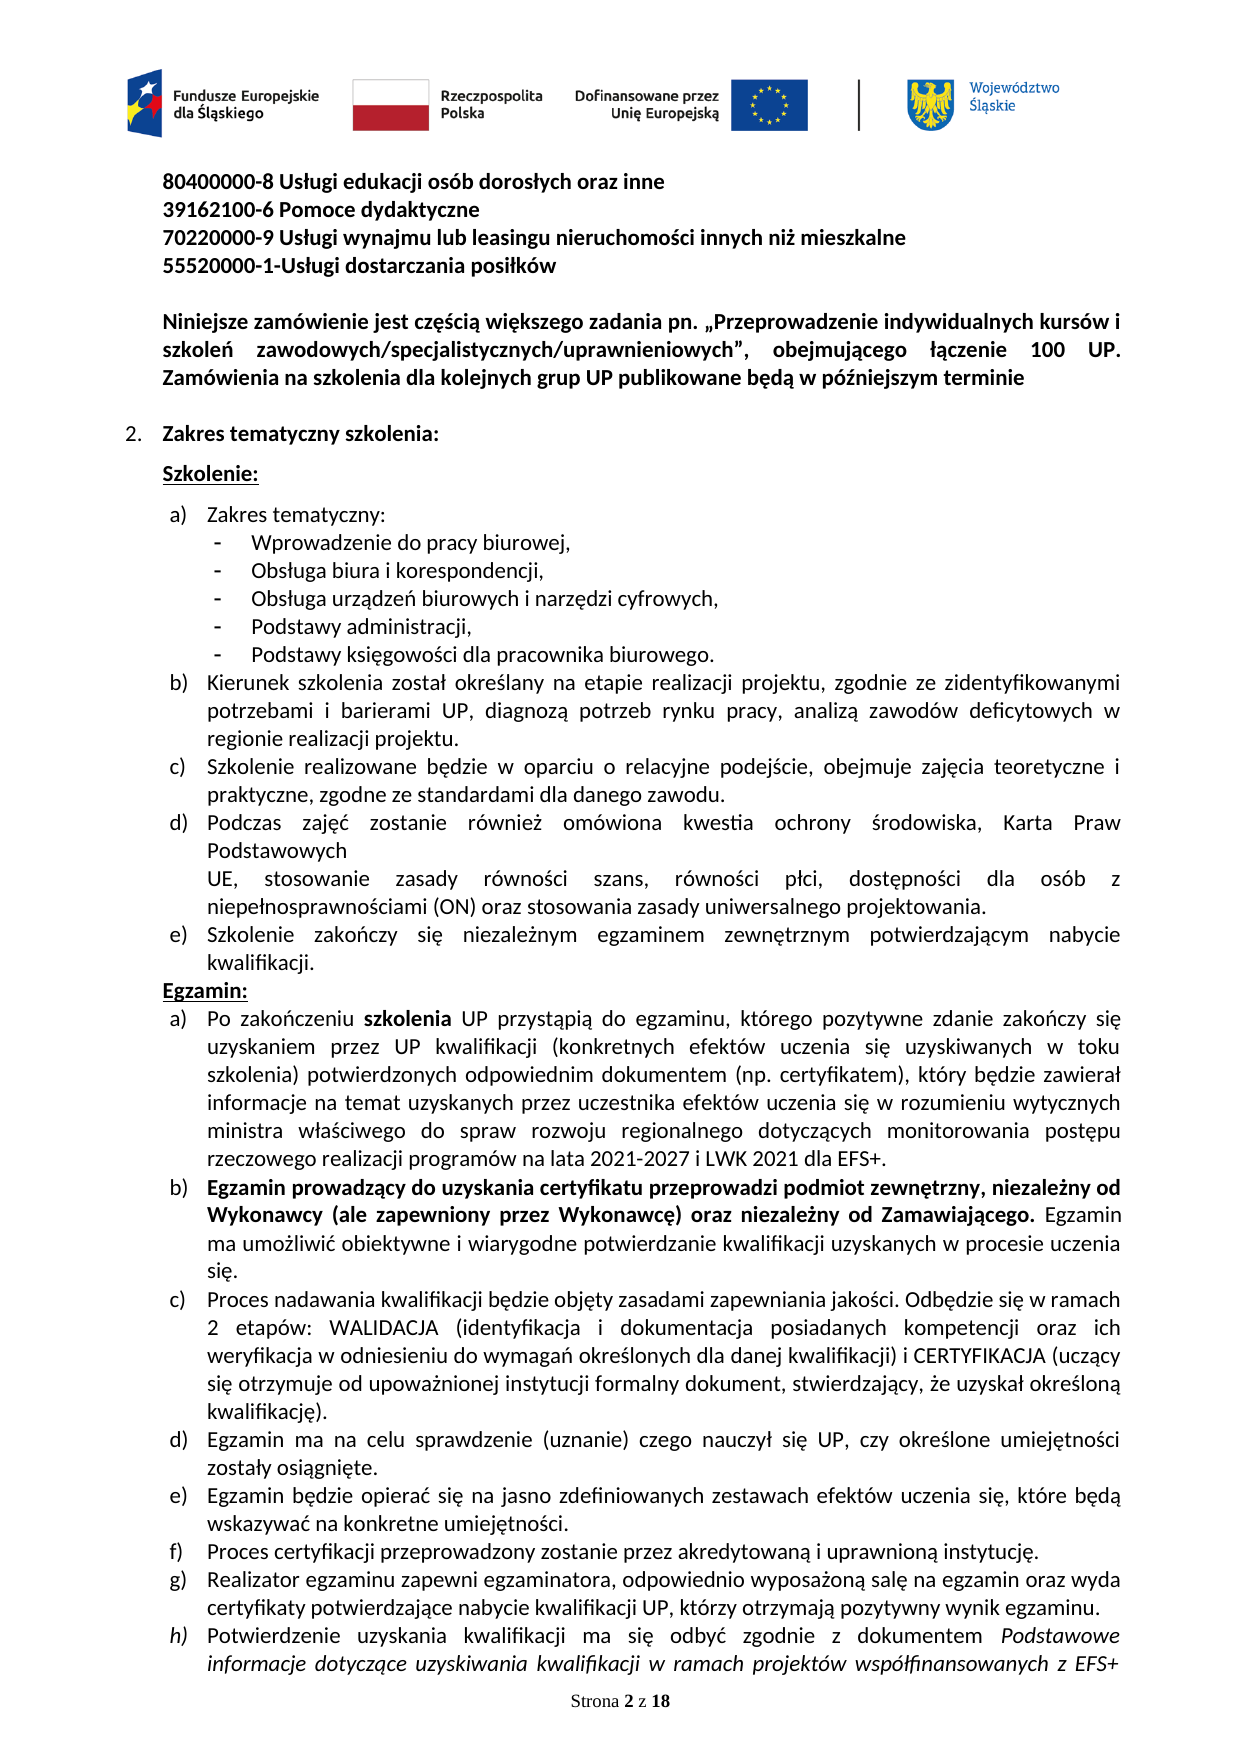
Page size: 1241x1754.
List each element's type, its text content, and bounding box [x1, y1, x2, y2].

list UE, stosowanie zasady równości szans, równości płci, dostępności dla osób z niepełnosprawnościami (ON) oraz stosowania zasady uniwersalnego projektowania. [207, 864, 1122, 920]
list Podczas zajęć zostanie również omówiona kwestia ochrony środowiska, Karta Praw Podstawowych [169, 808, 1122, 864]
list Obsługa biura i korespondencji, [213, 556, 1122, 584]
list Realizator egzaminu zapewni egzaminatora, odpowiednio wyposażoną salę na egzamin oraz wyda certyfikaty potwierdzające nabycie kwalifikacji UP, którzy otrzymają pozytywny wynik egzaminu. [169, 1565, 1122, 1621]
text 70220000-9 Usługi wynajmu lub leasingu nieruchomości innych niż mieszkalne [162, 223, 1122, 251]
list Szkolenie zakończy się niezależnym egzaminem zewnętrznym potwierdzającym nabycie kwalifikacji. [169, 920, 1122, 976]
list Proces nadawania kwalifikacji będzie objęty zasadami zapewniania jakości. Odbędzie się w ramach 2 etapów: WALIDACJA (identyfikacja i dokumentacja posiadanych kompetencji oraz ich weryfikacja w odniesieniu do wymagań określonych dla danej kwalifikacji) i CERTYFIKACJA (uczący się otrzymuje od upoważnionej instytucji formalny dokument, stwierdzający, że uzyskał określoną kwalifikację). [169, 1285, 1122, 1425]
picture [118, 41, 1064, 161]
text 39162100-6 Pomoce dydaktyczne [162, 195, 1122, 223]
list Zakres tematyczny szkolenia: [125, 419, 1122, 447]
list Egzamin prowadzący do uzyskania certyfikatu przeprowadzi podmiot zewnętrzny, niezależny od Wykonawcy (ale zapewniony przez Wykonawcę) oraz niezależny od Zamawiającego. Egzamin ma umożliwić obiektywne i wiarygodne potwierdzanie kwalifikacji uzyskanych w procesie uczenia się. [169, 1173, 1122, 1285]
list Kierunek szkolenia został określany na etapie realizacji projektu, zgodnie ze zidentyfikowanymi potrzebami i barierami UP, diagnozą potrzeb rynku pracy, analizą zawodów deficytowych w regionie realizacji projektu. [169, 668, 1122, 752]
list Podstawy administracji, [213, 612, 1122, 640]
list Proces certyfikacji przeprowadzony zostanie przez akredytowaną i uprawnioną instytucję. [169, 1537, 1122, 1565]
list Szkolenie realizowane będzie w oparciu o relacyjne podejście, obejmuje zajęcia teoretyczne i praktyczne, zgodne ze standardami dla danego zawodu. [169, 752, 1122, 808]
list Egzamin ma na celu sprawdzenie (uznanie) czego nauczył się UP, czy określone umiejętności zostały osiągnięte. [169, 1425, 1122, 1481]
list Szkolenie: [162, 459, 1122, 488]
list Zakres tematyczny: [169, 500, 1122, 528]
list Niniejsze zamówienie jest częścią większego zadania pn. „Przeprowadzenie indywidualnych kursów i szkoleń zawodowych/specjalistycznych/uprawnieniowych”, obejmującego łączenie 100 UP. Zamówienia na szkolenia dla kolejnych grup UP publikowane będą w późniejszym terminie [162, 307, 1122, 391]
list 55520000-1-Usługi dostarczania posiłków [162, 251, 1122, 279]
list Wprowadzenie do pracy biurowej, [213, 528, 1122, 556]
list Egzamin będzie opierać się na jasno zdefiniowanych zestawach efektów uczenia się, które będą wskazywać na konkretne umiejętności. [169, 1481, 1122, 1537]
list Obsługa urządzeń biurowych i narzędzi cyfrowych, [213, 584, 1122, 612]
list Egzamin: [162, 976, 1122, 1004]
list Po zakończeniu szkolenia UP przystąpią do egzaminu, którego pozytywne zdanie zakończy się uzyskaniem przez UP kwalifikacji (konkretnych efektów uczenia się uzyskiwanych w toku szkolenia) potwierdzonych odpowiednim dokumentem (np. certyfikatem), który będzie zawierał informacje na temat uzyskanych przez uczestnika efektów uczenia się w rozumieniu wytycznych ministra właściwego do spraw rozwoju regionalnego dotyczących monitorowania postępu rzeczowego realizacji programów na lata 2021-2027 i LWK 2021 dla EFS+. [169, 1004, 1122, 1173]
text 80400000-8 Usługi edukacji osób dorosłych oraz inne [162, 167, 1122, 195]
list Podstawy księgowości dla pracownika biurowego. [213, 640, 1122, 668]
